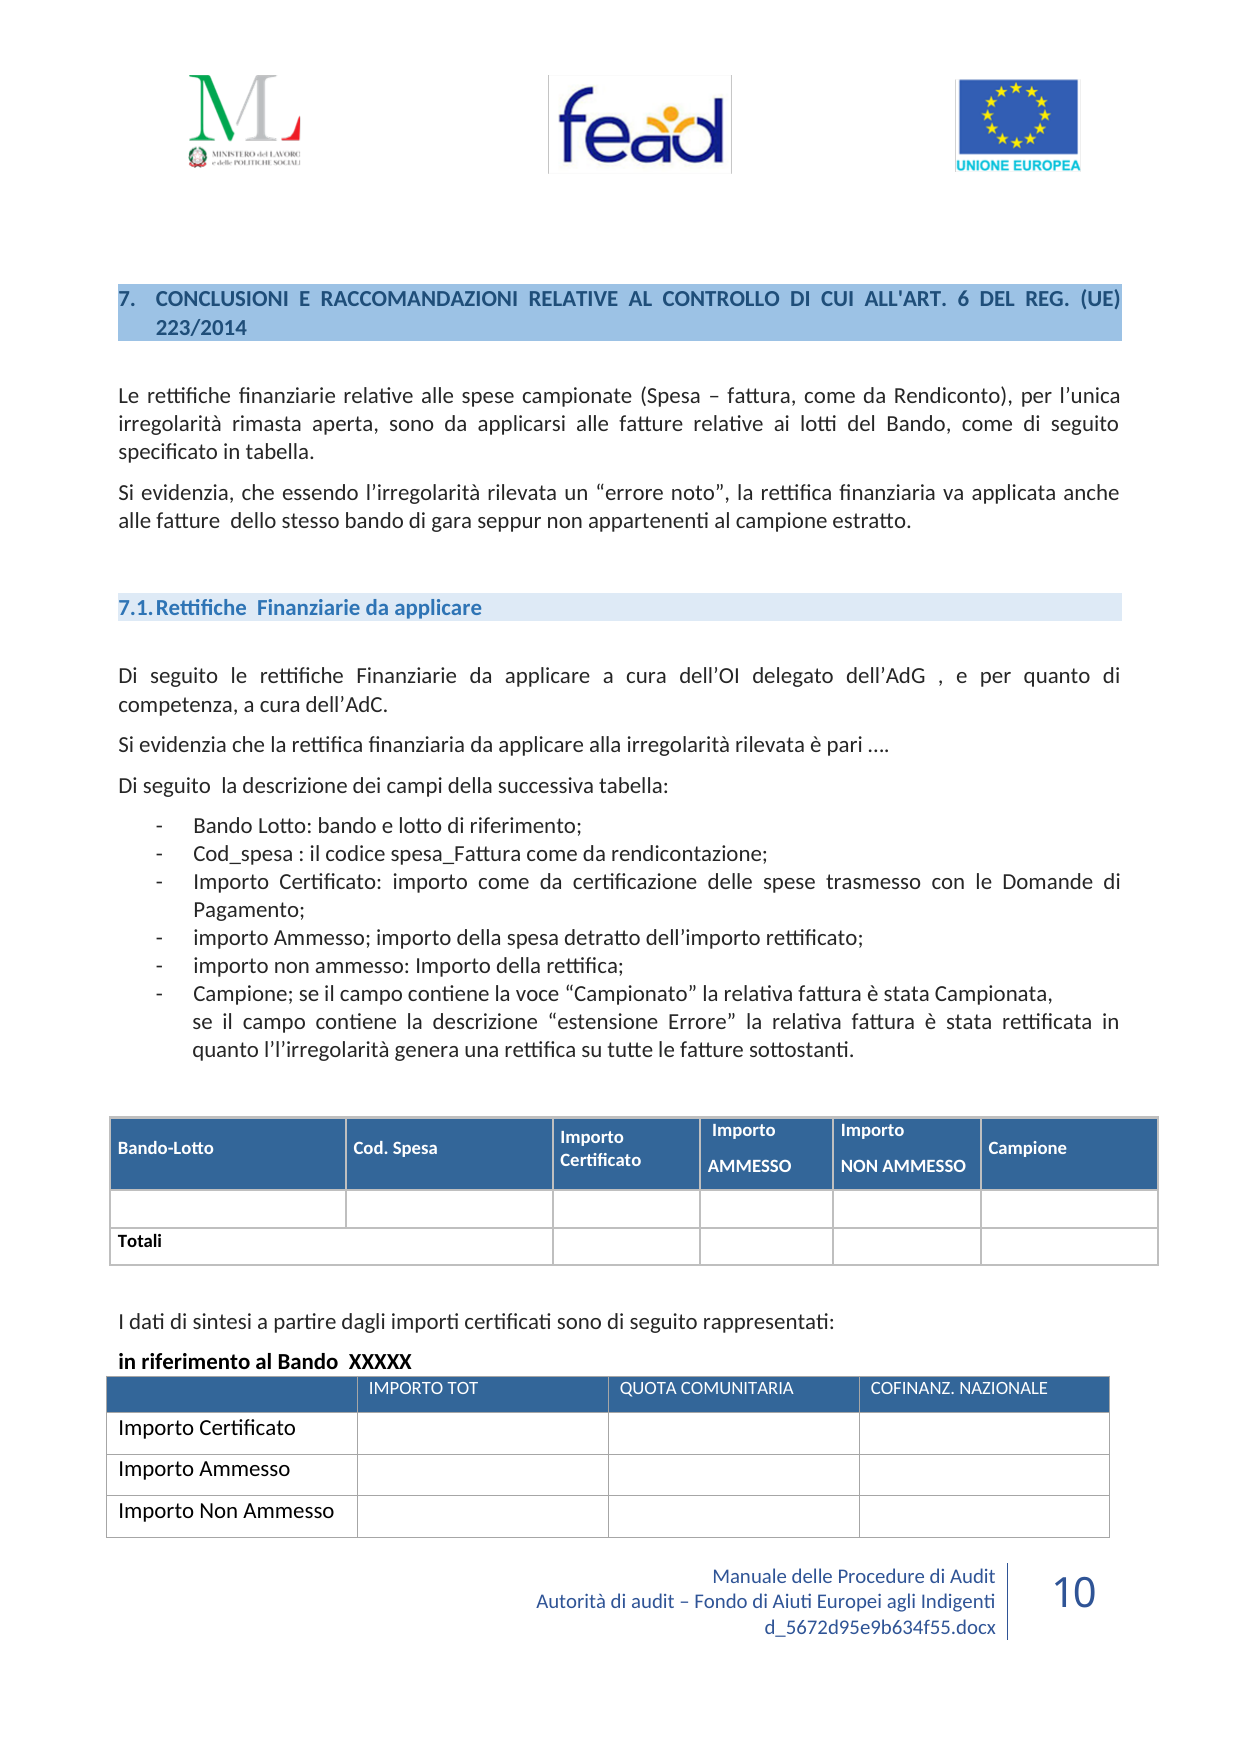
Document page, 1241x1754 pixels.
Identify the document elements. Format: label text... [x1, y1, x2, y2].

table_header Campione [982, 1119, 1157, 1189]
subtitle Rettifiche Finanziarie da applicare [118, 593, 1122, 621]
table_cell [554, 1229, 699, 1264]
table_cell [347, 1191, 552, 1227]
list importo Ammesso; importo della spesa detratto dell’importo rettificato; [156, 923, 1122, 951]
list Campione; se il campo contiene la voce “Campionato” la relativa fattura è stata Campionata, [156, 979, 1122, 1007]
table_cell [609, 1455, 859, 1495]
list Cod_spesa : il codice spesa_Fattura come da rendicontazione; [156, 839, 1122, 867]
picture [188, 73, 1169, 175]
table_header Importo Certificato [554, 1119, 699, 1189]
table_cell [860, 1455, 1109, 1495]
list importo non ammesso: Importo della rettifica; [156, 951, 1122, 979]
table_cell [609, 1496, 859, 1537]
table_header Importo AMMESSO [701, 1119, 832, 1189]
table_cell [982, 1191, 1157, 1227]
table_header [107, 1377, 357, 1412]
table_cell Importo Non Ammesso [107, 1496, 357, 1537]
text Le rettifiche finanziarie relative alle spese campionate (Spesa – fattura, come da Rendiconto), per l’unica irregolarità rimasta aperta, sono da applicarsi alle fatture relative ai lotti del Bando, come di seguito specificato in tabella. [118, 381, 1122, 465]
table_cell [111, 1191, 345, 1227]
text Di seguito la descrizione dei campi della successiva tabella: [118, 771, 1122, 799]
table_cell [834, 1229, 980, 1264]
table_header IMPORTO TOT [358, 1377, 608, 1412]
table_cell [358, 1455, 608, 1495]
text in riferimento al Bando XXXXX [118, 1347, 1122, 1376]
list se il campo contiene la descrizione “estensione Errore” la relativa fattura è stata rettificata in quanto l’l’irregolarità genera una rettifica su tutte le fatture sottostanti. [75, 1007, 1122, 1063]
table_cell [554, 1191, 699, 1227]
table_cell [701, 1229, 832, 1264]
text Si evidenzia, che essendo l’irregolarità rilevata un “errore noto”, la rettifica finanziaria va applicata anche alle fatture dello stesso bando di gara seppur non appartenenti al campione estratto. [118, 478, 1122, 534]
table_header COFINANZ. NAZIONALE [860, 1377, 1109, 1412]
table_header Importo NON AMMESSO [834, 1119, 980, 1189]
table_cell [860, 1413, 1109, 1453]
table_cell [701, 1191, 832, 1227]
text I dati di sintesi a partire dagli importi certificati sono di seguito rappresentati: [118, 1307, 1122, 1335]
table_cell [358, 1496, 608, 1537]
table_cell [834, 1191, 980, 1227]
list Bando Lotto: bando e lotto di riferimento; [156, 811, 1122, 839]
table_cell Totali [111, 1229, 552, 1264]
table_header Bando-Lotto [111, 1119, 345, 1189]
table_cell Importo Ammesso [107, 1455, 357, 1495]
text Di seguito le rettifiche Finanziarie da applicare a cura dell’OI delegato dell’AdG , e per quanto di competenza, a cura dell’AdC. [118, 662, 1122, 718]
table_cell [982, 1229, 1157, 1264]
subtitle CONCLUSIONI E RACCOMANDAZIONI RELATIVE AL CONTROLLO DI CUI ALL'ART. 6 DEL REG. (UE) 223/2014 [118, 284, 1122, 341]
table_cell [609, 1413, 859, 1453]
table_cell [860, 1496, 1109, 1537]
table_cell Importo Certificato [107, 1413, 357, 1453]
table_header Cod. Spesa [347, 1119, 552, 1189]
text Si evidenzia che la rettifica finanziaria da applicare alla irregolarità rilevata è pari …. [118, 730, 1122, 758]
table_header QUOTA COMUNITARIA [609, 1377, 859, 1412]
table_cell [358, 1413, 608, 1453]
list Importo Certificato: importo come da certificazione delle spese trasmesso con le Domande di Pagamento; [156, 867, 1122, 923]
